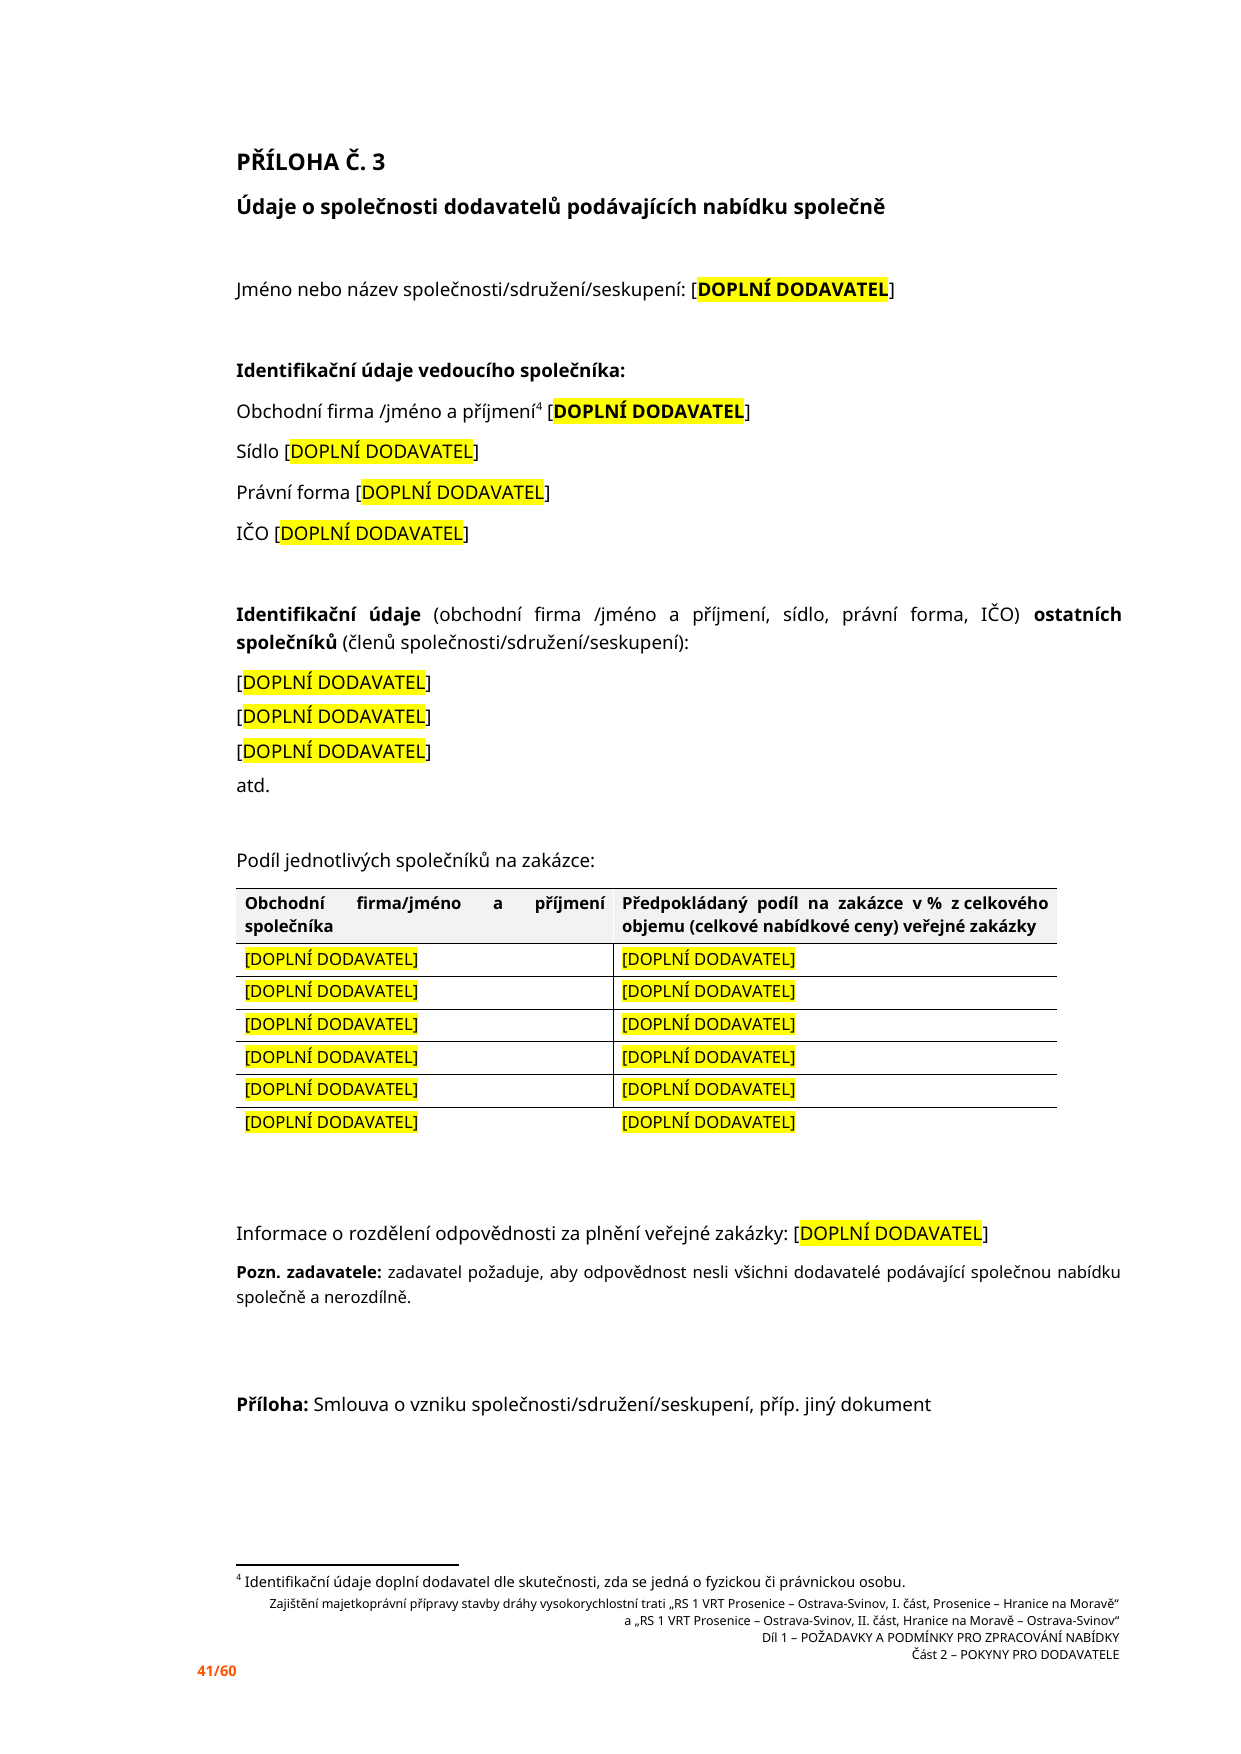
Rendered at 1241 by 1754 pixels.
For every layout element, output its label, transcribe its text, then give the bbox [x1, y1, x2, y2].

text Informace o rozdělení odpovědnosti za plnění veřejné zakázky: [DOPLNÍ DODAVATEL] [236, 1220, 800, 1246]
text IČO [DOPLNÍ DODAVATEL] [463, 520, 1122, 545]
table_cell [DOPLNÍ DODAVATEL] [236, 1010, 613, 1041]
text Sídlo [DOPLNÍ DODAVATEL] [473, 439, 1122, 464]
text Jméno nebo název společnosti/sdružení/seskupení: [DOPLNÍ DODAVATEL] [236, 277, 697, 302]
table_cell [DOPLNÍ DODAVATEL] [236, 1108, 613, 1139]
table_cell [DOPLNÍ DODAVATEL] [614, 977, 1057, 1008]
table_cell [DOPLNÍ DODAVATEL] [614, 1108, 1057, 1139]
table_header Předpokládaný podíl na zakázce v % z celkového objemu (celkové nabídkové ceny) veřejné zakázky [614, 889, 1057, 943]
text Podíl jednotlivých společníků na zakázce: [236, 847, 1122, 873]
text Údaje o společnosti dodavatelů podávajících nabídku společně [236, 192, 1122, 221]
text Identifikační údaje (obchodní firma /jméno a příjmení, sídlo, právní forma, IČO) ostatních společníků (členů společnosti/sdružení/seskupení): [236, 601, 1122, 654]
table_cell [DOPLNÍ DODAVATEL] [236, 1075, 613, 1107]
text [DOPLNÍ DODAVATEL] [425, 704, 1122, 729]
table_cell [DOPLNÍ DODAVATEL] [236, 1042, 613, 1074]
table_cell [DOPLNÍ DODAVATEL] [614, 944, 1057, 976]
text Identifikační údaje vedoucího společníka: [236, 358, 1122, 383]
table_cell [DOPLNÍ DODAVATEL] [236, 944, 613, 976]
text [DOPLNÍ DODAVATEL] [236, 669, 1122, 695]
text Právní forma [DOPLNÍ DODAVATEL] [236, 479, 361, 505]
text Pozn. zadavatele: zadavatel požaduje, aby odpovědnost nesli všichni dodavatelé podávající společnou nabídku společně a nerozdílně. [236, 1261, 1122, 1308]
table_cell [DOPLNÍ DODAVATEL] [614, 1042, 1057, 1074]
table_cell [DOPLNÍ DODAVATEL] [614, 1010, 1057, 1041]
text Obchodní firma /jméno a příjmení [DOPLNÍ DODAVATEL] [744, 398, 1122, 424]
text Jméno nebo název společnosti/sdružení/seskupení: [DOPLNÍ DODAVATEL] [888, 277, 1122, 302]
table_header Obchodní firma/jméno a příjmení společníka [236, 889, 613, 943]
table_cell [DOPLNÍ DODAVATEL] [236, 977, 613, 1008]
text Příloha č. 3 [236, 146, 1122, 177]
text atd. [236, 772, 1122, 798]
text Právní forma [DOPLNÍ DODAVATEL] [544, 479, 1122, 505]
text Obchodní firma /jméno a příjmení [DOPLNÍ DODAVATEL] [236, 398, 553, 424]
text Příloha: Smlouva o vzniku společnosti/sdružení/seskupení, příp. jiný dokument [236, 1392, 1122, 1417]
table_cell [DOPLNÍ DODAVATEL] [614, 1075, 1057, 1107]
text [DOPLNÍ DODAVATEL] [425, 738, 1122, 763]
